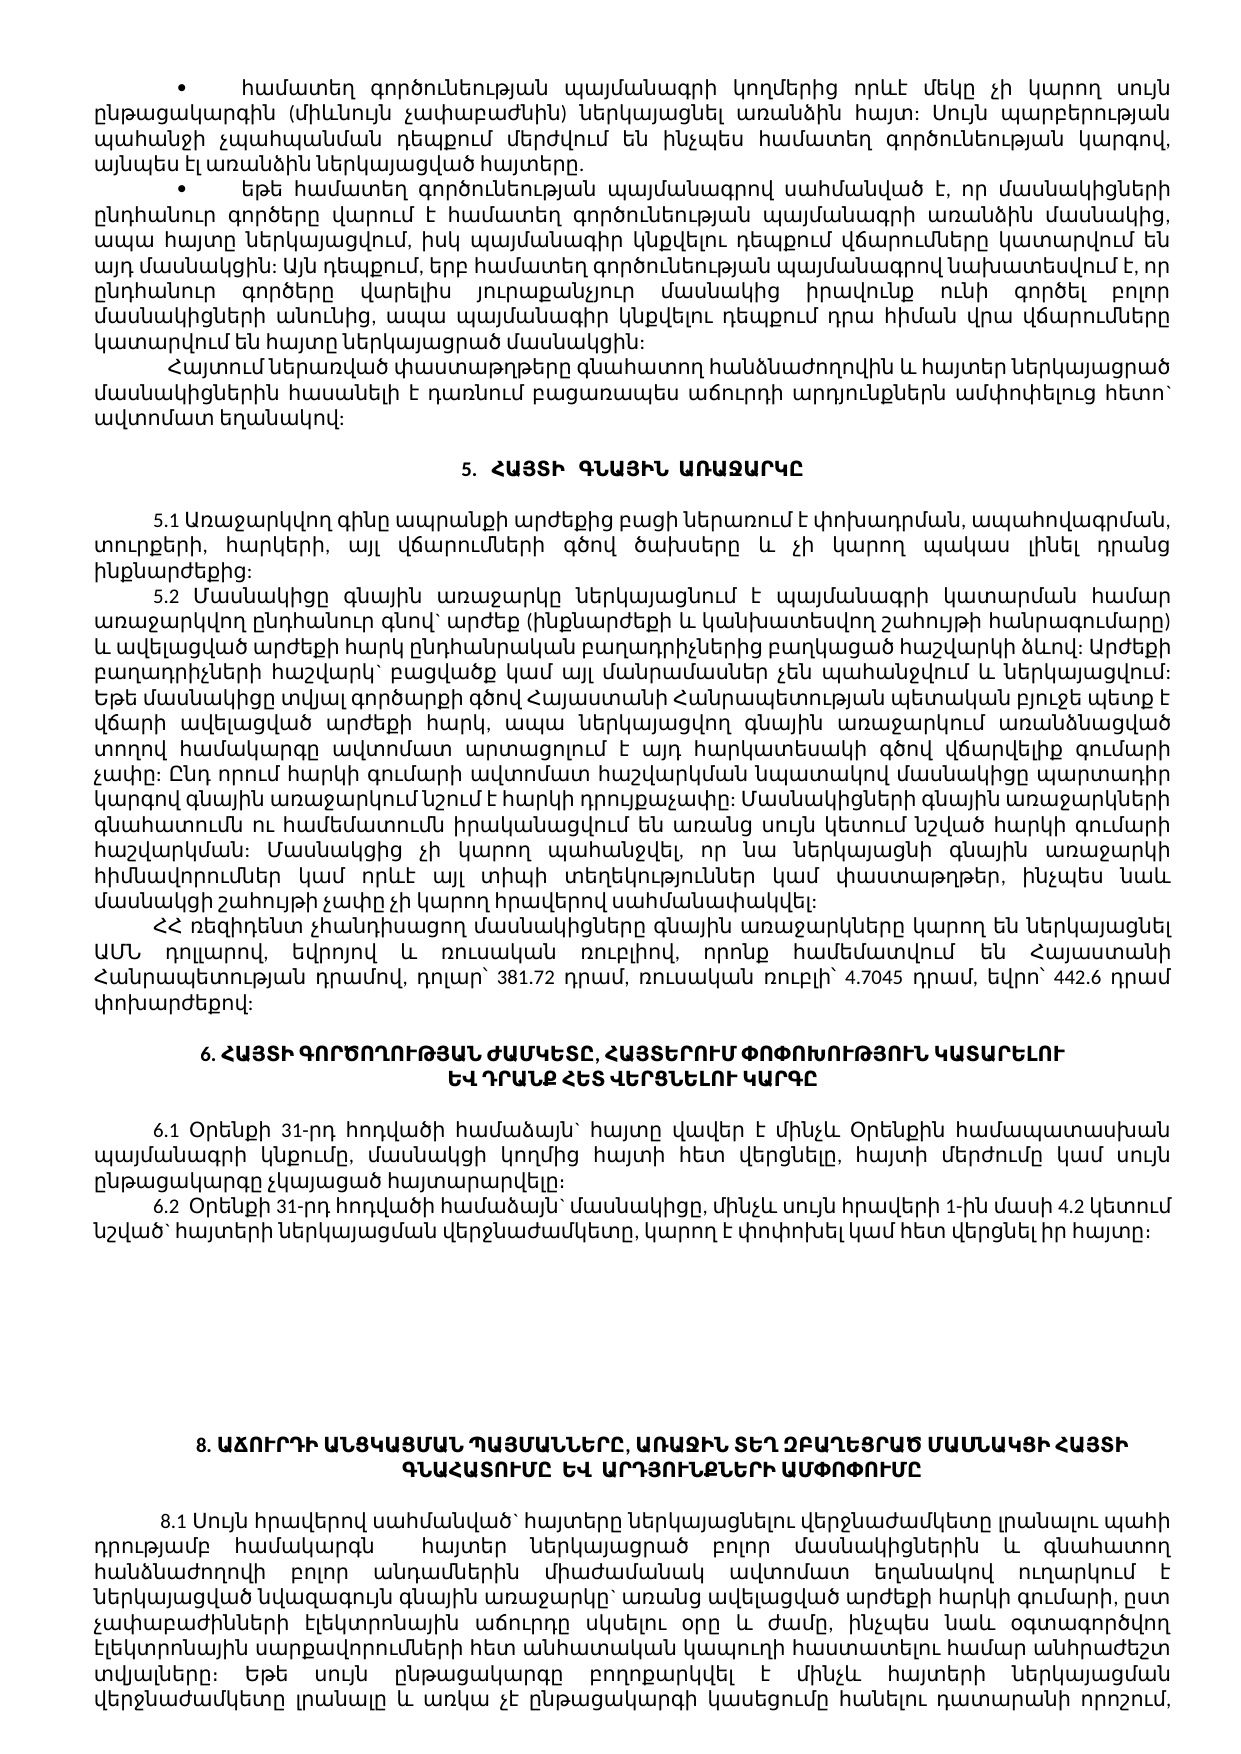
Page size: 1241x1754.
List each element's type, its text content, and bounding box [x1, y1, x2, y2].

text Հայտում ներառված փաստաթղթերը գնահատող հանձնաժողովին և հայտեր ներկայացրած մասնակիցներին հասանելի է դառնում բացառապես աճուրդի արդյունքներն ամփոփելուց հետո` ավտոմատ եղանակով: [94, 354, 1171, 431]
text ՀՀ ռեզիդենտ չհանդիսացող մասնակիցները գնային առաջարկները կարող են ներկայացնել ԱՄՆ դոլլարով, եվրոյով և ռուսական ռուբլիով, որոնք համեմատվում են Հայաստանի Հանրապետության դրամով, դոլար՝ 381.72 դրամ, ռուսական ռուբլի՝ 4.7045 դրամ, եվրո՝ 442.6 դրամ փոխարժեքով: [94, 914, 1171, 1015]
text 5.1 Առաջարկվող գինը ապրանքի արժեքից բացի ներառում է փոխադրման, ապահովագրման, տուրքերի, հարկերի, այլ վճարումների գծով ծախսերը և չի կարող պակաս լինել դրանց ինքնարժեքից: [94, 507, 1171, 583]
text 6. ՀԱՅՏԻ ԳՈՐԾՈՂՈՒԹՅԱՆ ԺԱՄԿԵՏԸ, ՀԱՅՏԵՐՈՒՄ ՓՈՓՈԽՈՒԹՅՈՒՆ ԿԱՏԱՐԵԼՈՒ [94, 1041, 1171, 1066]
text 5.2 Մասնակիցը գնային առաջարկը ներկայացնում է պայմանագրի կատարման համար առաջարկվող ընդհանուր գնով` արժեք (ինքնարժեքի և կանխատեսվող շահույթի հանրագումարը) և ավելացված արժեքի հարկ ընդհանրական բաղադրիչներից բաղկացած հաշվարկի ձևով: Արժեքի բաղադրիչների հաշվարկ` բացվածք կամ այլ մանրամասներ չեն պահանջվում և ներկայացվում: Եթե մասնակիցը տվյալ գործարքի գծով Հայաստանի Հանրապետության պետական բյուջե պետք է վճարի ավելացված արժեքի հարկ, ապա ներկայացվող գնային առաջարկում առանձնացված տողով համակարգը ավտոմատ արտացոլում է այդ հարկատեսակի գծով վճարվելիք գումարի չափը: Ընդ որում հարկի գումարի ավտոմատ հաշվարկման նպատակով մասնակիցը պարտադիր կարգով գնային առաջարկում նշում է հարկի դրույքաչափը: Մասնակիցների գնային առաջարկների գնահատումն ու համեմատումն իրականացվում են առանց սույն կետում նշված հարկի գումարի հաշվարկման: Մասնակցից չի կարող պահանջվել, որ նա ներկայացնի գնային առաջարկի հիմնավորումներ կամ որևէ այլ տիպի տեղեկություններ կամ փաստաթղթեր, ինչպես նաև մասնակցի շահույթի չափը չի կարող հրավերով սահմանափակվել: [94, 583, 1171, 914]
text 6.2 Օրենքի 31-րդ հոդվածի համաձայն` մասնակիցը, մինչև սույն հրավերի 1-ին մասի 4.2 կետում նշված` հայտերի ներկայացման վերջնաժամկետը, կարող է փոփոխել կամ հետ վերցնել իր հայտը։ [94, 1193, 1171, 1244]
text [94, 1508, 1171, 1712]
list համատեղ գործունեության պայմանագրի կողմերից որևէ մեկը չի կարող սույն ընթացակարգին (միևնույն չափաբաժնին) ներկայացնել առանձին հայտ: Սույն պարբերության պահանջի չպահպանման դեպքում մերժվում են ինչպես համատեղ գործունեության կարգով, այնպես էլ առանձին ներկայացված հայտերը. [94, 75, 1171, 177]
list եթե համատեղ գործունեության պայմանագրով սահմանված է, որ մասնակիցների ընդհանուր գործերը վարում է համատեղ գործունեության պայմանագրի առանձին մասնակից, ապա հայտը ներկայացվում, իսկ պայմանագիր կնքվելու դեպքում վճարումները կատարվում են այդ մասնակցին: Այն դեպքում, երբ համատեղ գործունեության պայմանագրով նախատեսվում է, որ ընդհանուր գործերը վարելիս յուրաքանչյուր մասնակից իրավունք ունի գործել բոլոր մասնակիցների անունից, ապա պայմանագիր կնքվելու դեպքում դրա հիման վրա վճարումները կատարվում են հայտը ներկայացրած մասնակցին: [94, 177, 1171, 354]
text ԳՆԱՀԱՏՈՒՄԸ ԵՎ ԱՐԴՅՈՒՆՔՆԵՐԻ ԱՄՓՈՓՈՒՄԸ [94, 1457, 1171, 1483]
text 8. ԱՃՈՒՐԴԻ ԱՆՑԿԱՑՄԱՆ ՊԱՅՄԱՆՆԵՐԸ, ԱՌԱՋԻՆ ՏԵՂ ԶԲԱՂԵՑՐԱԾ ՄԱՍՆԱԿՑԻ ՀԱՅՏԻ [94, 1432, 1171, 1457]
text ԵՎ ԴՐԱՆՔ ՀԵՏ ՎԵՐՑՆԵԼՈՒ ԿԱՐԳԸ [94, 1066, 1171, 1092]
text 6.1 Օրենքի 31-րդ հոդվածի համաձայն` հայտը վավեր է մինչև Օրենքին համապատասխան պայմանագրի կնքումը, մասնակցի կողմից հայտի հետ վերցնելը, հայտի մերժումը կամ սույն ընթացակարգը չկայացած հայտարարվելը։ [94, 1117, 1171, 1193]
text 5. ՀԱՅՏԻ ԳՆԱՅԻՆ ԱՌԱՋԱՐԿԸ [94, 456, 1171, 482]
